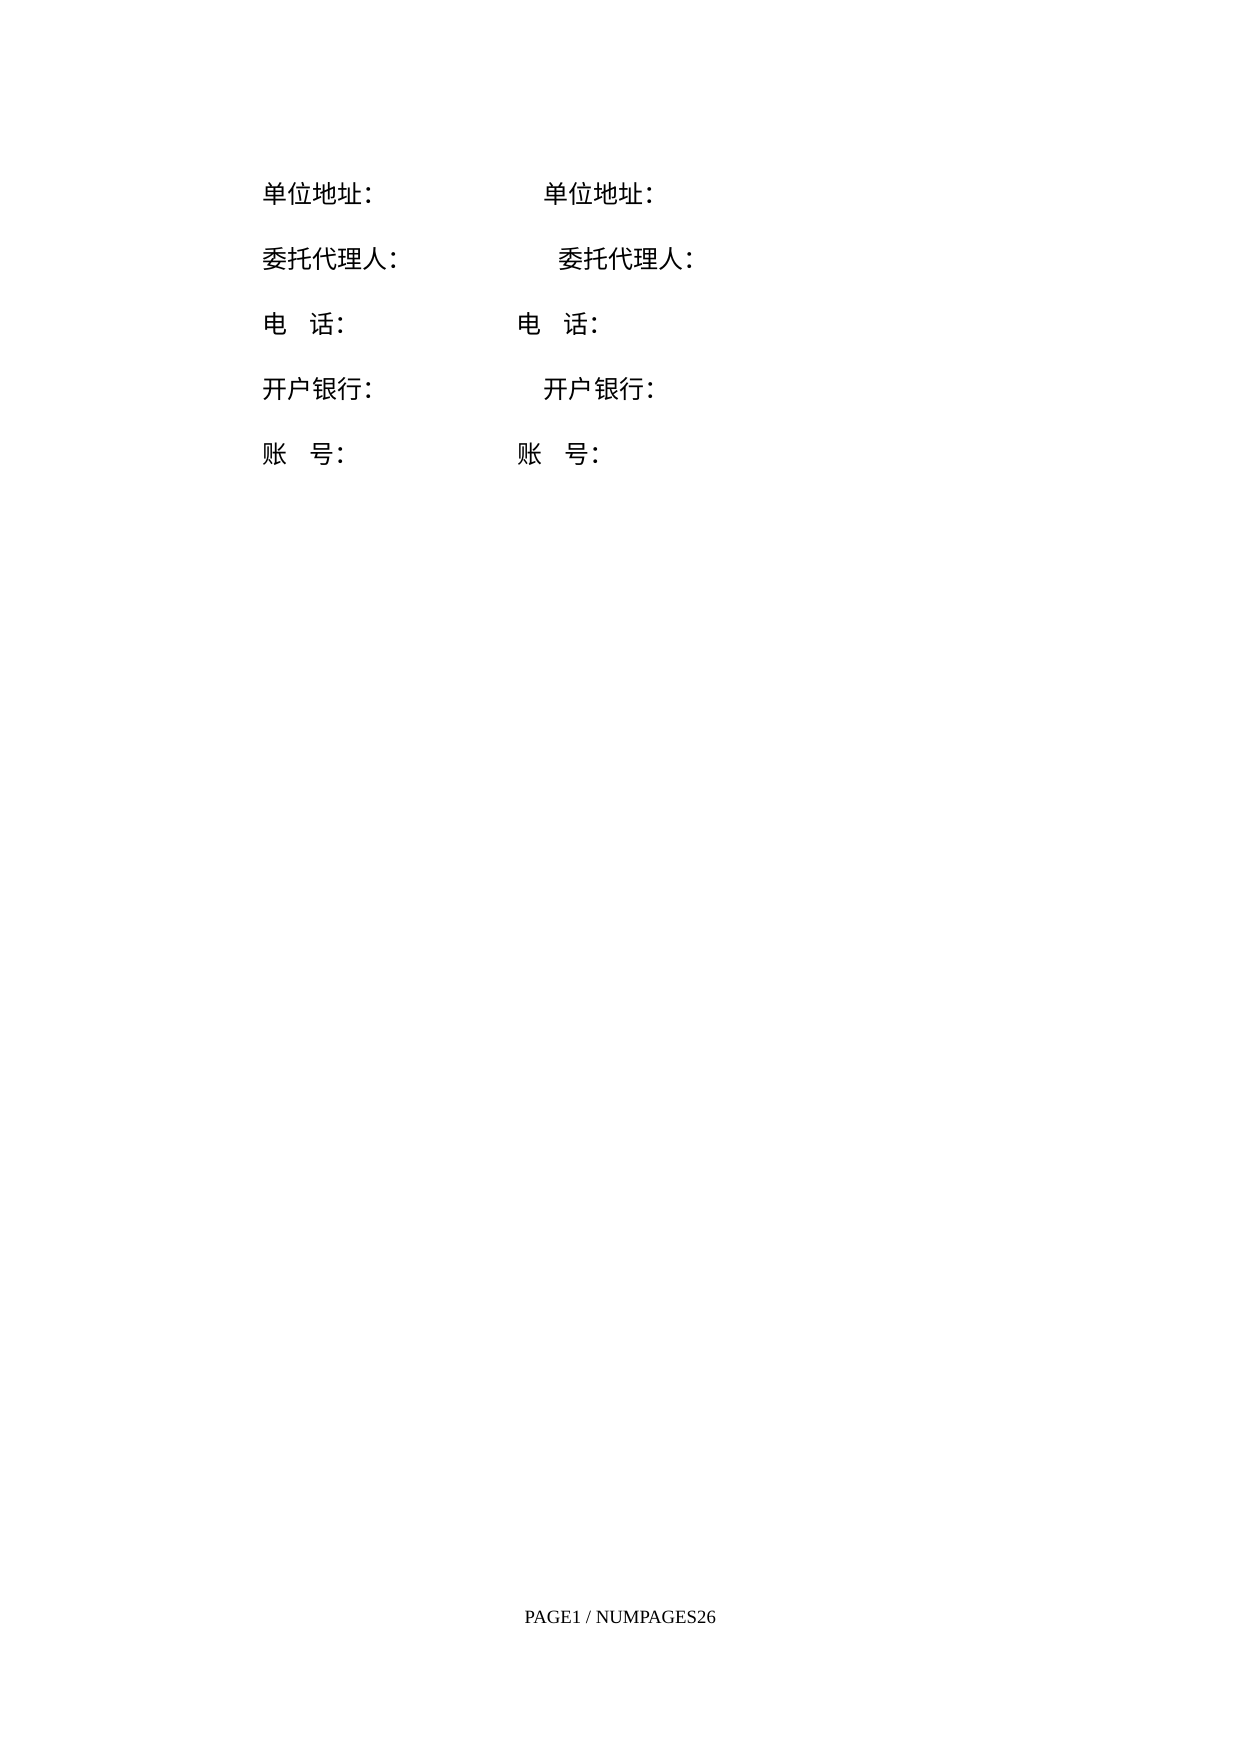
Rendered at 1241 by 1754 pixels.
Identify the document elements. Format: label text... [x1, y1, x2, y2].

text 电 话： 电 话： [187, 290, 1053, 355]
text 委托代理人： 委托代理人： [187, 225, 1053, 290]
text 单位地址： 单位地址： [187, 160, 1053, 225]
text 账 号： 账 号： [187, 420, 1053, 485]
text 开户银行： 开户银行： [187, 355, 1053, 420]
